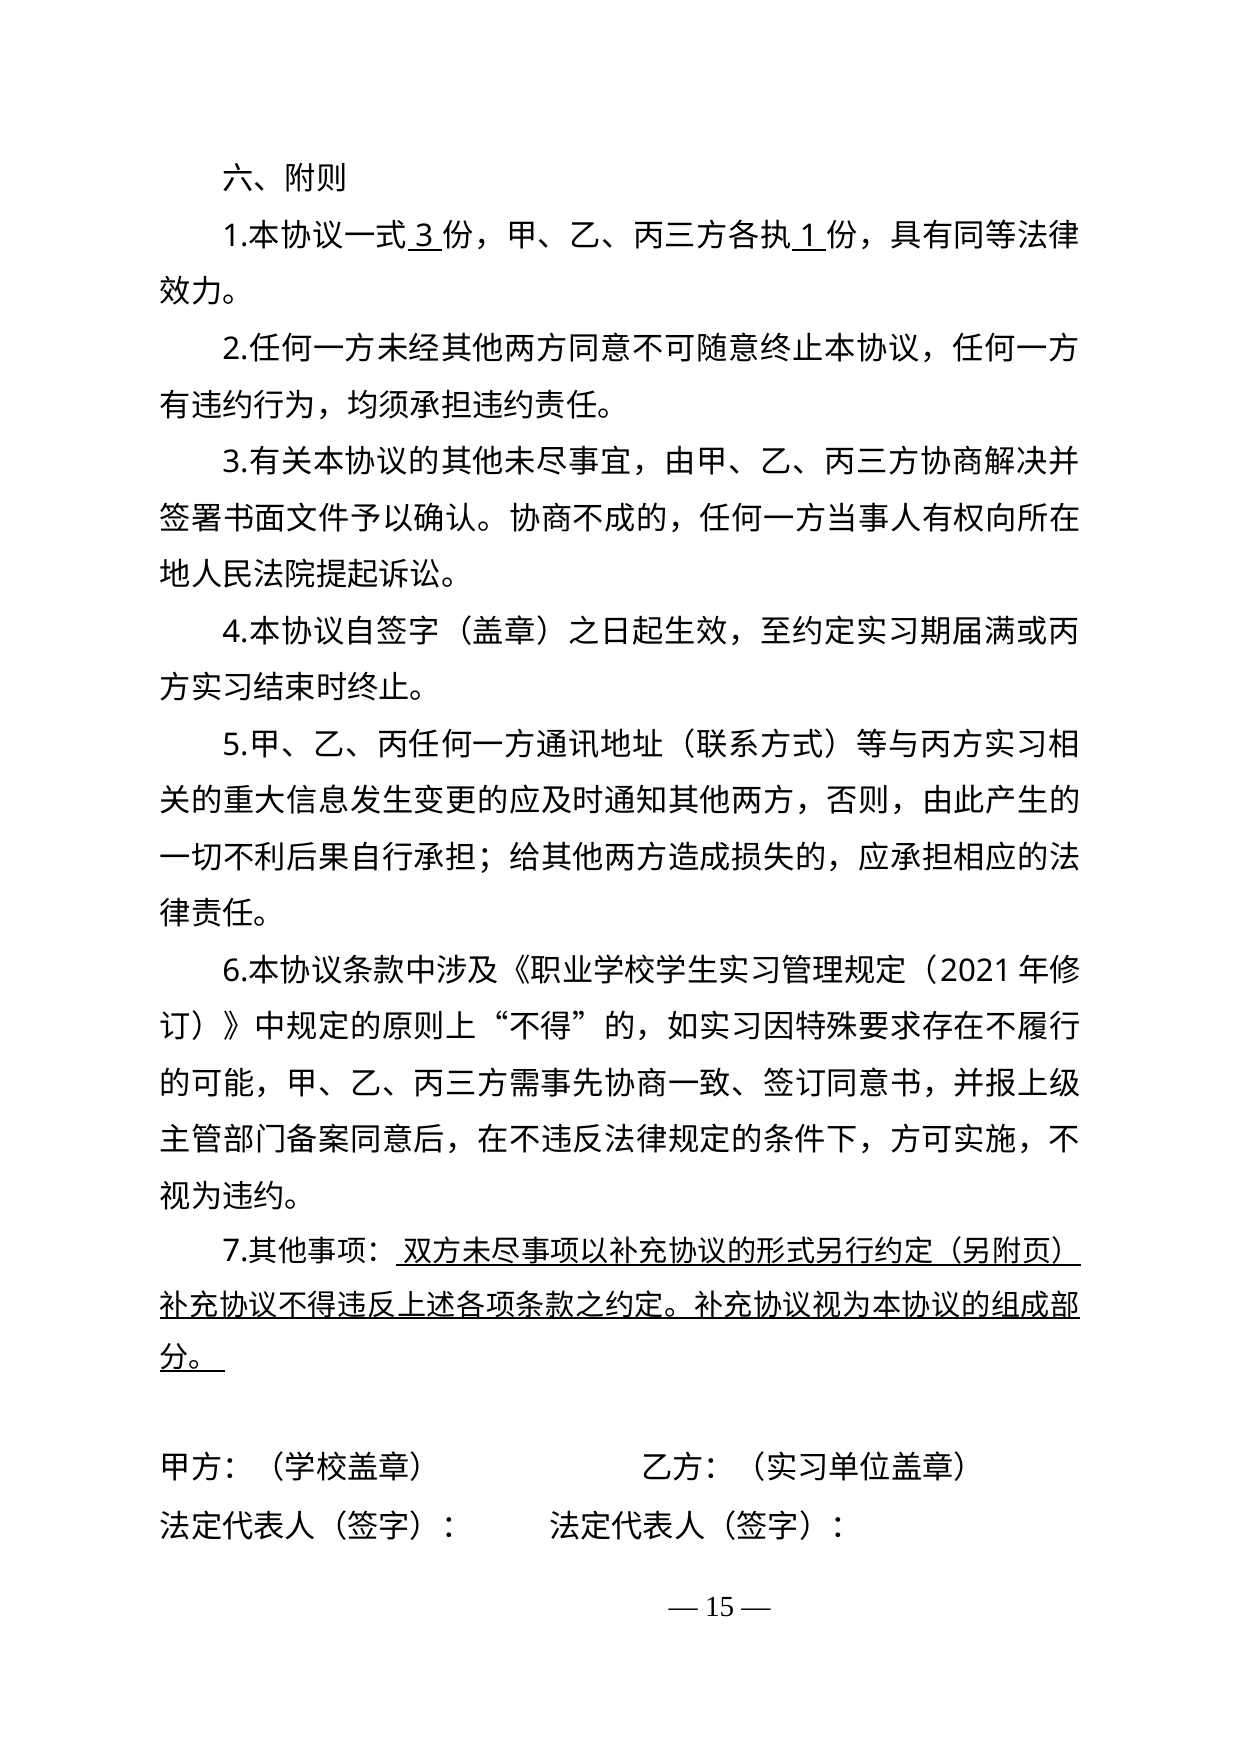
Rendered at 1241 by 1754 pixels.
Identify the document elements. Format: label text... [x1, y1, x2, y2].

text 法定代表人（签字）： 法定代表人（签字）： [159, 1501, 1081, 1546]
text 6.本协议条款中涉及《职业学校学生实习管理规定（2021年修订）》中规定的原则上“不得”的，如实习因特殊要求存在不履行的可能，甲、乙、丙三方需事先协商一致、签订同意书，并报上级主管部门备案同意后，在不违反法律规定的条件下，方可实施，不视为违约。 [159, 945, 1081, 1216]
text 2.任何一方未经其他两方同意不可随意终止本协议，任何一方有违约行为，均须承担违约责任。 [159, 323, 1081, 425]
text 4.本协议自签字（盖章）之日起生效，至约定实习期届满或丙方实习结束时终止。 [159, 606, 1081, 708]
text 1.本协议一式 3 份，甲、乙、丙三方各执 1 份，具有同等法律效力。 [159, 210, 1081, 312]
text 3.有关本协议的其他未尽事宜，由甲、乙、丙三方协商解决并签署书面文件予以确认。协商不成的，任何一方当事人有权向所在地人民法院提起诉讼。 [159, 436, 1081, 594]
text 六、附则 [159, 153, 1081, 199]
text 甲方：（学校盖章） 乙方：（实习单位盖章） [159, 1442, 1081, 1487]
text 5.甲、乙、丙任何一方通讯地址（联系方式）等与丙方实习相关的重大信息发生变更的应及时通知其他两方，否则，由此产生的一切不利后果自行承担；给其他两方造成损失的，应承担相应的法律责任。 [159, 719, 1081, 934]
text 7.其他事项： 双方未尽事项以补充协议的形式另行约定（另附页），补充协议不得违反上述各项条款之约定。补充协议视为本协议的组成部分。 [159, 1227, 1081, 1376]
